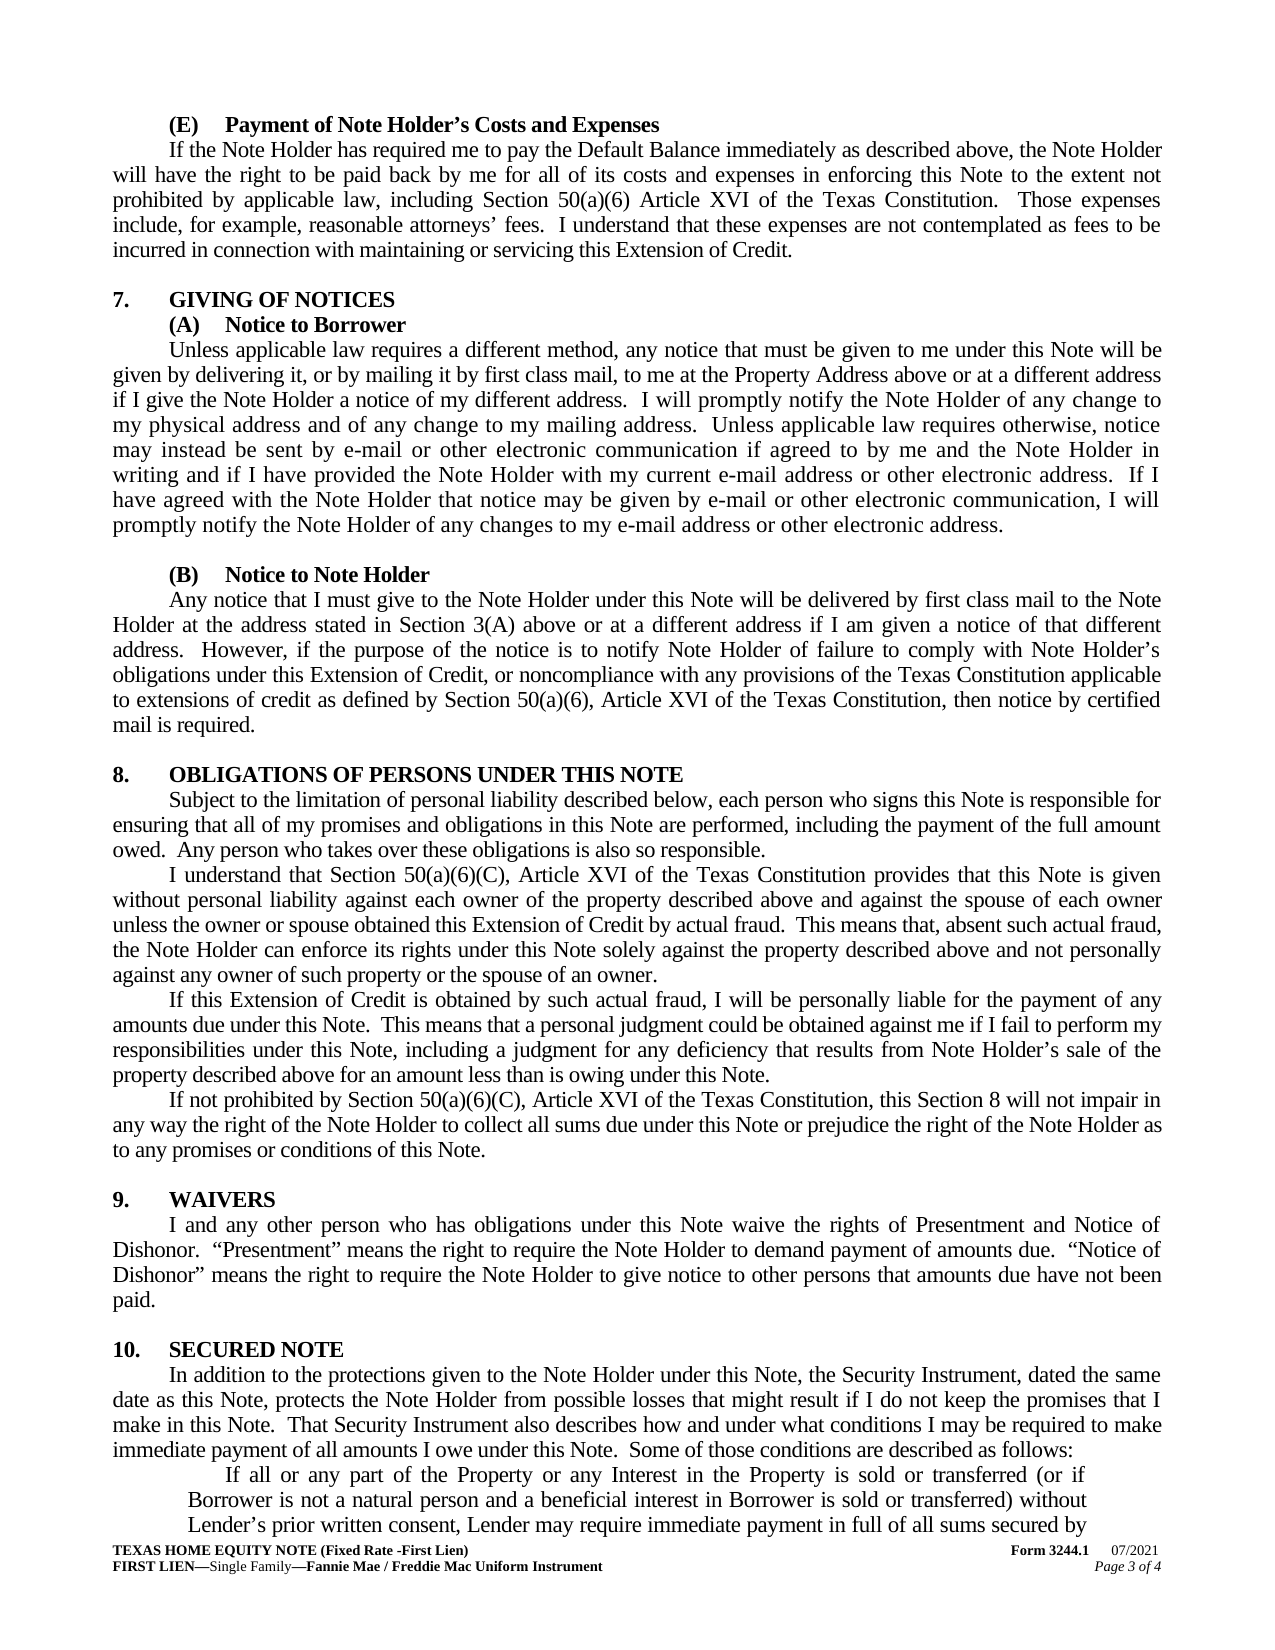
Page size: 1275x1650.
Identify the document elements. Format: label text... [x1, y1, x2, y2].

list In addition to the protections given to the Note Holder under this Note, the Security Instrument, dated the same date as this Note, protects the Note Holder from possible losses that might result if I do not keep the promises that I make in this Note. That Security Instrument also describes how and under what conditions I may be required to make immediate payment of all amounts I owe under this Note. Some of those conditions are described as follows: [112, 1362, 1162, 1462]
list 8. OBLIGATIONS OF PERSONS UNDER THIS NOTE [112, 762, 1162, 787]
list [187, 1462, 1087, 1537]
list Subject to the limitation of personal liability described below, each person who signs this Note is responsible for ensuring that all of my promises and obligations in this Note are performed, including the payment of the full amount owed. Any person who takes over these obligations is also so responsible. [112, 787, 1162, 862]
list (E) Payment of Note Holder’s Costs and Expenses [112, 112, 1162, 137]
list I understand that Section 50(a)(6)(C), Article XVI of the Texas Constitution provides that this Note is given without personal liability against each owner of the property described above and against the spouse of each owner unless the owner or spouse obtained this Extension of Credit by actual fraud. This means that, absent such actual fraud, the Note Holder can enforce its rights under this Note solely against the property described above and not personally against any owner of such property or the spouse of an owner. [112, 862, 1162, 987]
list I and any other person who has obligations under this Note waive the rights of Presentment and Notice of Dishonor. “Presentment” means the right to require the Note Holder to demand payment of amounts due. “Notice of Dishonor” means the right to require the Note Holder to give notice to other persons that amounts due have not been paid. [112, 1212, 1162, 1312]
list 7. GIVING OF NOTICES [112, 287, 1162, 312]
list 9. WAIVERS [112, 1187, 1162, 1212]
list If the Note Holder has required me to pay the Default Balance immediately as described above, the Note Holder will have the right to be paid back by me for all of its costs and expenses in enforcing this Note to the extent not prohibited by applicable law, including Section 50(a)(6) Article XVI of the Texas Constitution. Those expenses include, for example, reasonable attorneys’ fees. I understand that these expenses are not contemplated as fees to be incurred in connection with maintaining or servicing this Extension of Credit. [112, 137, 1162, 262]
list If not prohibited by Section 50(a)(6)(C), Article XVI of the Texas Constitution, this Section 8 will not impair in any way the right of the Note Holder to collect all sums due under this Note or prejudice the right of the Note Holder as to any promises or conditions of this Note. [112, 1087, 1162, 1162]
list (B) Notice to Note Holder [112, 562, 1162, 587]
list Unless applicable law requires a different method, any notice that must be given to me under this Note will be given by delivering it, or by mailing it by first class mail, to me at the Property Address above or at a different address if I give the Note Holder a notice of my different address. I will promptly notify the Note Holder of any change to my physical address and of any change to my mailing address. Unless applicable law requires otherwise, notice may instead be sent by e-mail or other electronic communication if agreed to by me and the Note Holder in writing and if I have provided the Note Holder with my current e-mail address or other electronic address. If I have agreed with the Note Holder that notice may be given by e-mail or other electronic communication, I will promptly notify the Note Holder of any changes to my e-mail address or other electronic address. [112, 337, 1162, 537]
list Any notice that I must give to the Note Holder under this Note will be delivered by first class mail to the Note Holder at the address stated in Section 3(A) above or at a different address if I am given a notice of that different address. However, if the purpose of the notice is to notify Note Holder of failure to comply with Note Holder’s obligations under this Extension of Credit, or noncompliance with any provisions of the Texas Constitution applicable to extensions of credit as defined by Section 50(a)(6), Article XVI of the Texas Constitution, then notice by certified mail is required. [112, 587, 1162, 737]
list 10. SECURED NOTE [112, 1337, 1162, 1362]
list (A) Notice to Borrower [112, 312, 1162, 337]
list If this Extension of Credit is obtained by such actual fraud, I will be personally liable for the payment of any amounts due under this Note. This means that a personal judgment could be obtained against me if I fail to perform my responsibilities under this Note, including a judgment for any deficiency that results from Note Holder’s sale of the property described above for an amount less than is owing under this Note. [112, 987, 1162, 1087]
